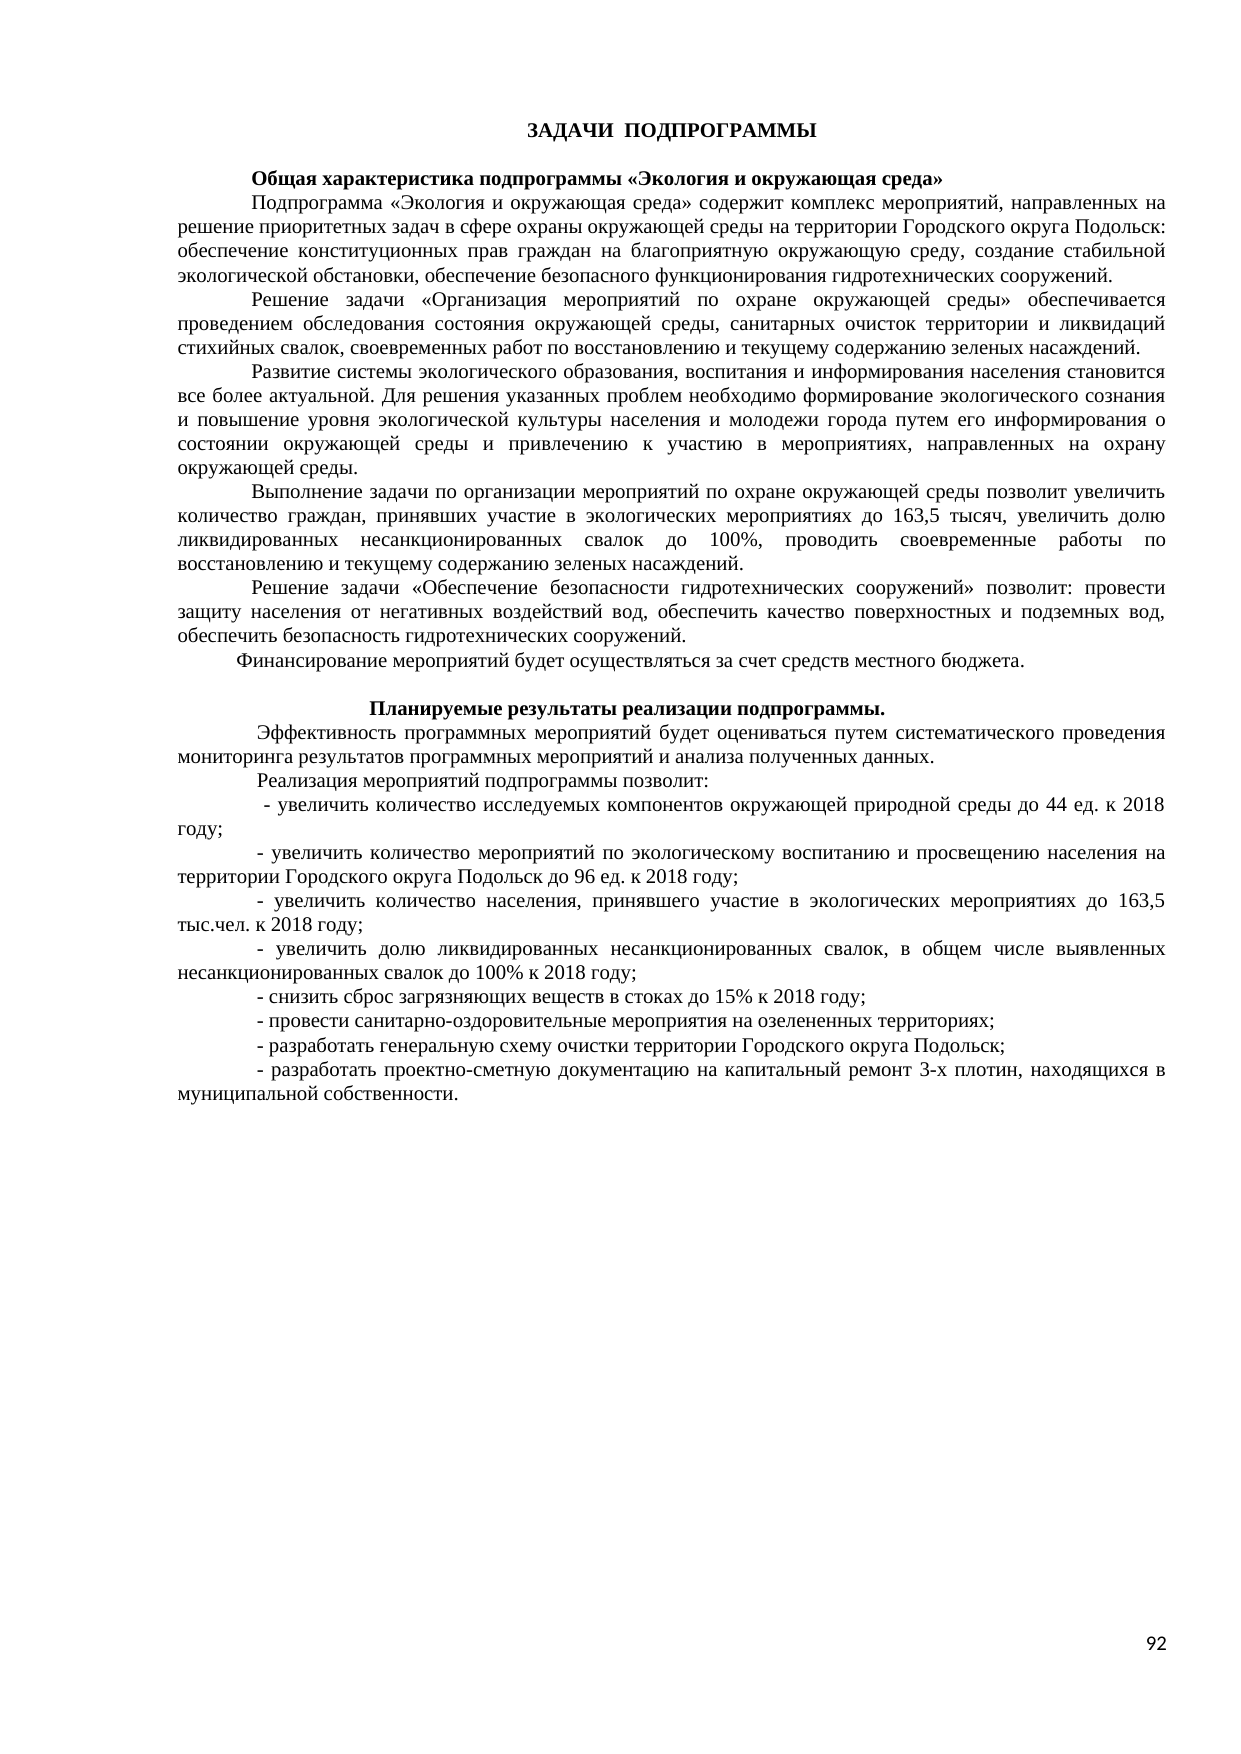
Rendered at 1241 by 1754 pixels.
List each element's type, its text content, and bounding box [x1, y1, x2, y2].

text - увеличить количество населения, принявшего участие в экологических мероприятиях до 163,5 тыс.чел. к 2018 году; [177, 888, 1167, 936]
text - разработать проектно-сметную документацию на капитальный ремонт 3-х плотин, находящихся в муниципальной собственности. [177, 1057, 1167, 1105]
text Решение задачи «Обеспечение безопасности гидротехнических сооружений» позволит: провести защиту населения от негативных воздействий вод, обеспечить качество поверхностных и подземных вод, обеспечить безопасность гидротехнических сооружений. [177, 575, 1167, 647]
text - увеличить количество мероприятий по экологическому воспитанию и просвещению населения на территории Городского округа Подольск до 96 ед. к 2018 году; [177, 840, 1167, 888]
text Реализация мероприятий подпрограммы позволит: [177, 768, 1167, 792]
text Развитие системы экологического образования, воспитания и информирования населения становится все более актуальной. Для решения указанных проблем необходимо формирование экологического сознания и повышение уровня экологической культуры населения и молодежи города путем его информирования о состоянии окружающей среды и привлечению к участию в мероприятиях, направленных на охрану окружающей среды. [177, 359, 1167, 479]
text - увеличить долю ликвидированных несанкционированных свалок, в общем числе выявленных несанкционированных свалок до 100% к 2018 году; [177, 936, 1167, 984]
text Финансирование мероприятий будет осуществляться за счет средств местного бюджета. [177, 647, 1167, 672]
text - увеличить количество исследуемых компонентов окружающей природной среды до 44 ед. к 2018 году; [177, 792, 1167, 840]
text Подпрограмма «Экология и окружающая среда» содержит комплекс мероприятий, направленных на решение приоритетных задач в сфере охраны окружающей среды на территории Городского округа Подольск: обеспечение конституционных прав граждан на благоприятную окружающую среду, создание стабильной экологической обстановки, обеспечение безопасного функционирования гидротехнических сооружений. [177, 190, 1167, 287]
text Решение задачи «Организация мероприятий по охране окружающей среды» обеспечивается проведением обследования состояния окружающей среды, санитарных очисток территории и ликвидаций стихийных свалок, своевременных работ по восстановлению и текущему содержанию зеленых насаждений. [177, 287, 1167, 359]
text Выполнение задачи по организации мероприятий по охране окружающей среды позволит увеличить количество граждан, принявших участие в экологических мероприятиях до 163,5 тысяч, увеличить долю ликвидированных несанкционированных свалок до 100%, проводить своевременные работы по восстановлению и текущему содержанию зеленых насаждений. [177, 479, 1167, 575]
text - разработать генеральную схему очистки территории Городского округа Подольск; [177, 1032, 1167, 1057]
text Общая характеристика подпрограммы «Экология и окружающая среда» [177, 166, 1167, 190]
text Эффективность программных мероприятий будет оцениваться путем систематического проведения мониторинга результатов программных мероприятий и анализа полученных данных. [177, 720, 1167, 768]
text ЗАДАЧИ ПОДПРОГРАММЫ [177, 118, 1167, 142]
text - провести санитарно-оздоровительные мероприятия на озелененных территориях; [177, 1008, 1167, 1032]
text - снизить сброс загрязняющих веществ в стоках до 15% к 2018 году; [177, 984, 1167, 1008]
text Планируемые результаты реализации подпрограммы. [290, 696, 1167, 720]
